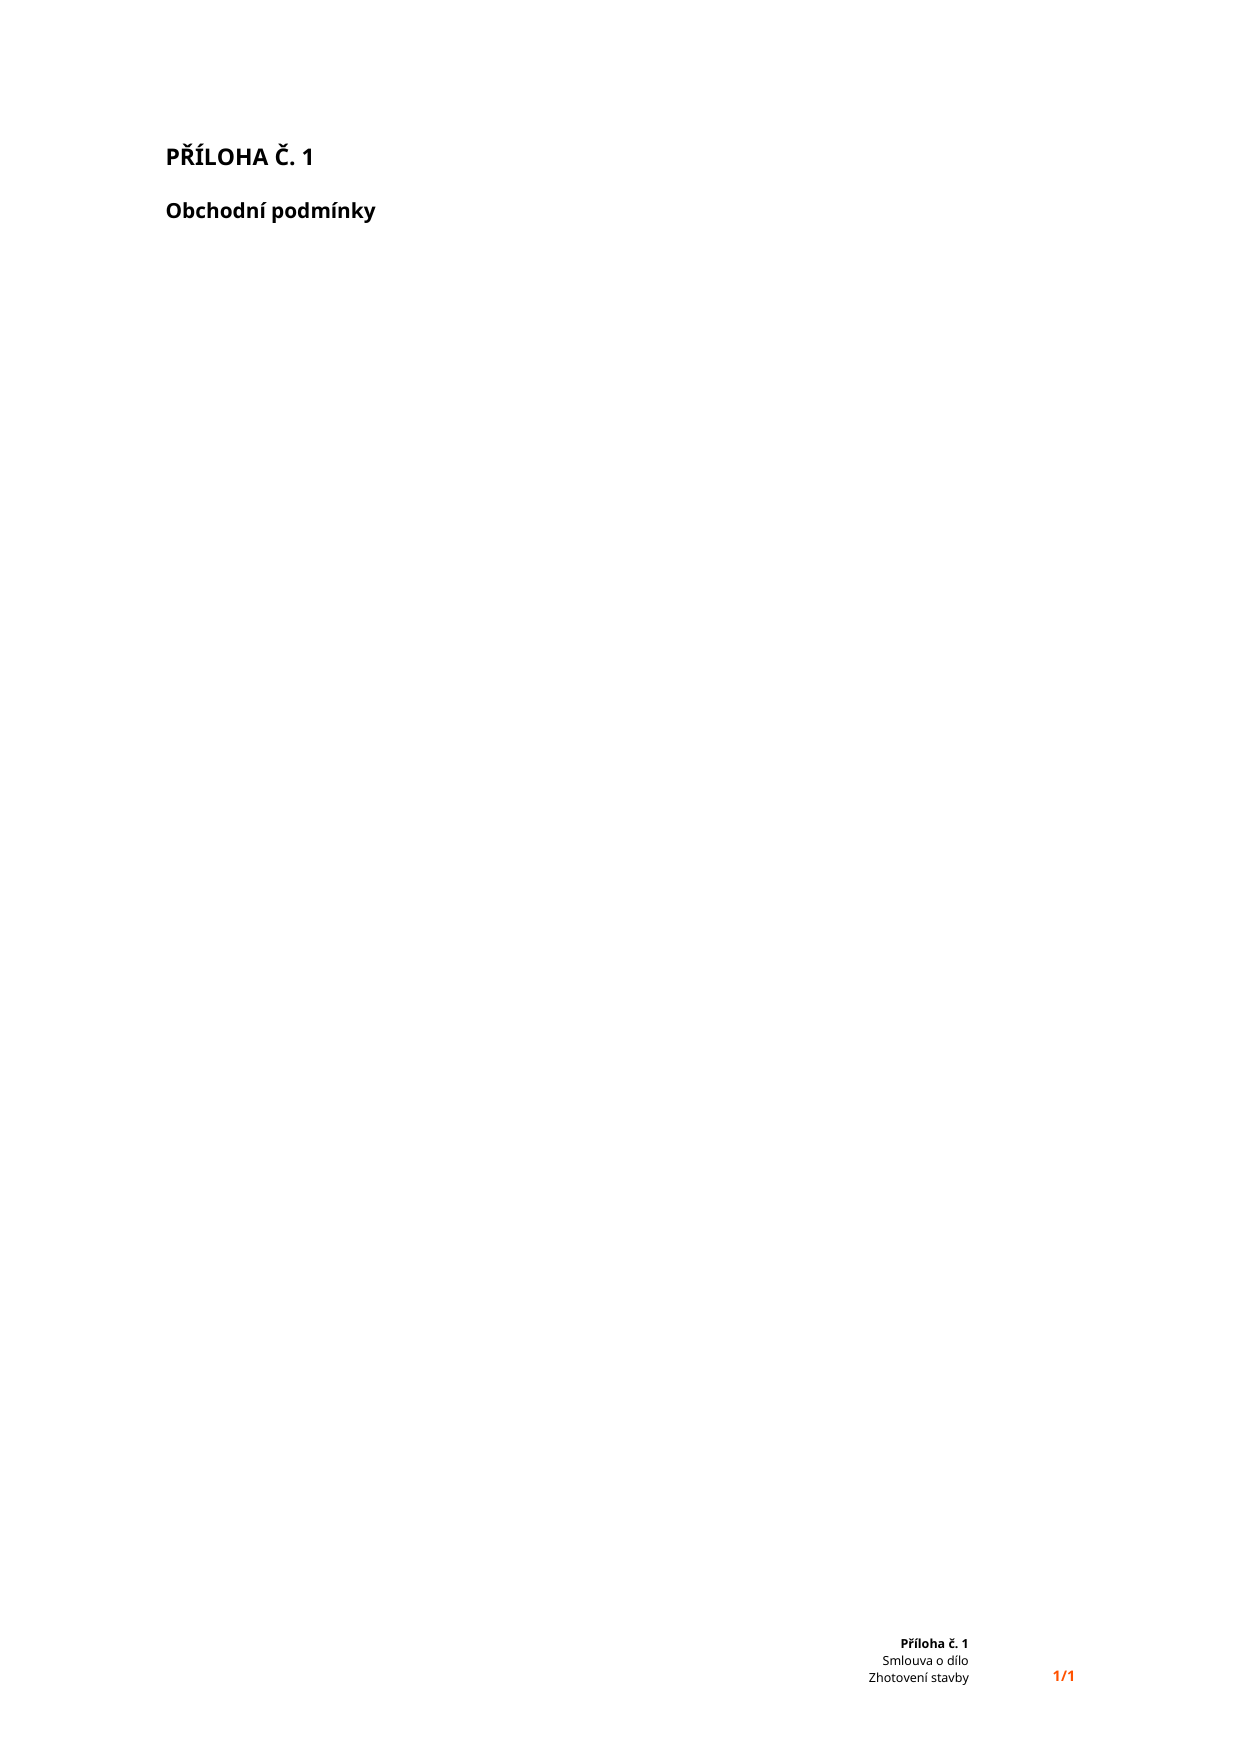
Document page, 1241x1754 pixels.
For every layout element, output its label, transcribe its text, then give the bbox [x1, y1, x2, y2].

text Obchodní podmínky [165, 197, 1075, 225]
text Příloha č. 1 [165, 141, 1075, 173]
